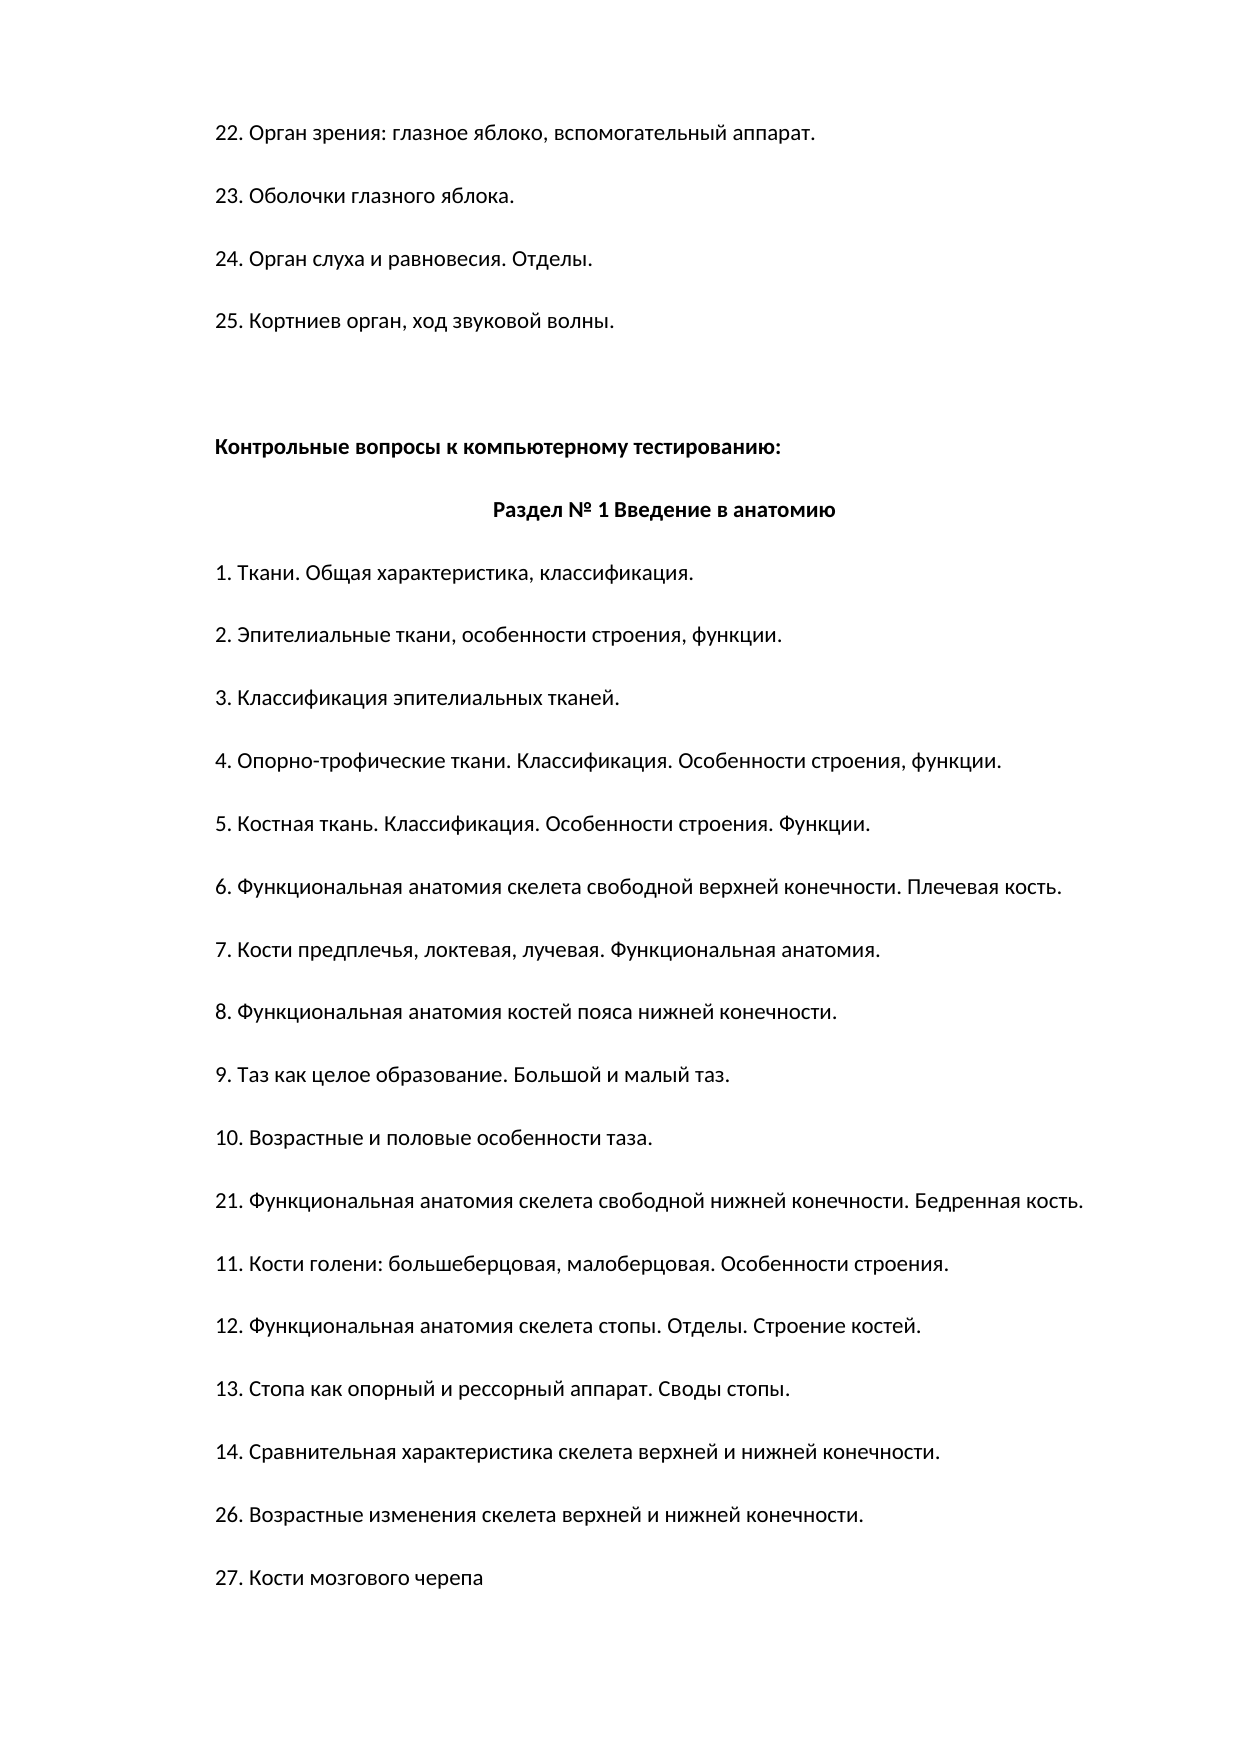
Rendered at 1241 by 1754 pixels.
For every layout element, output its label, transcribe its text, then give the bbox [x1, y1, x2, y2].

text 6. Функциональная анатомия скелета свободной верхней конечности. Плечевая кость. [215, 872, 1152, 900]
text 7. Кости предплечья, локтевая, лучевая. Функциональная анатомия. [215, 935, 1152, 963]
text 1. Ткани. Общая характеристика, классификация. [215, 558, 1152, 586]
text 26. Возрастные изменения скелета верхней и нижней конечности. [215, 1500, 1152, 1528]
text Раздел № 1 Введение в анатомию [177, 495, 1152, 523]
text 14. Сравнительная характеристика скелета верхней и нижней конечности. [215, 1437, 1152, 1465]
text 24. Орган слуха и равновесия. Отделы. [215, 244, 1152, 272]
text 10. Возрастные и половые особенности таза. [215, 1123, 1152, 1151]
text 11. Кости голени: большеберцовая, малоберцовая. Особенности строения. [215, 1249, 1152, 1277]
text 5. Костная ткань. Классификация. Особенности строения. Функции. [215, 809, 1152, 837]
text 3. Классификация эпителиальных тканей. [215, 683, 1152, 711]
text 4. Опорно-трофические ткани. Классификация. Особенности строения, функции. [215, 746, 1152, 774]
text 21. Функциональная анатомия скелета свободной нижней конечности. Бедренная кость. [215, 1186, 1152, 1214]
text Контрольные вопросы к компьютерному тестированию: [215, 432, 1152, 460]
text 25. Кортниев орган, ход звуковой волны. [215, 307, 1152, 334]
text 9. Таз как целое образование. Большой и малый таз. [215, 1060, 1152, 1088]
text 23. Оболочки глазного яблока. [215, 181, 1152, 209]
text 12. Функциональная анатомия скелета стопы. Отделы. Строение костей. [215, 1312, 1152, 1339]
text 22. Орган зрения: глазное яблоко, вспомогательный аппарат. [215, 118, 1152, 146]
text 2. Эпителиальные ткани, особенности строения, функции. [215, 621, 1152, 649]
text 27. Кости мозгового черепа [215, 1563, 1152, 1591]
text 8. Функциональная анатомия костей пояса нижней конечности. [215, 997, 1152, 1026]
text 13. Стопа как опорный и рессорный аппарат. Своды стопы. [215, 1374, 1152, 1402]
